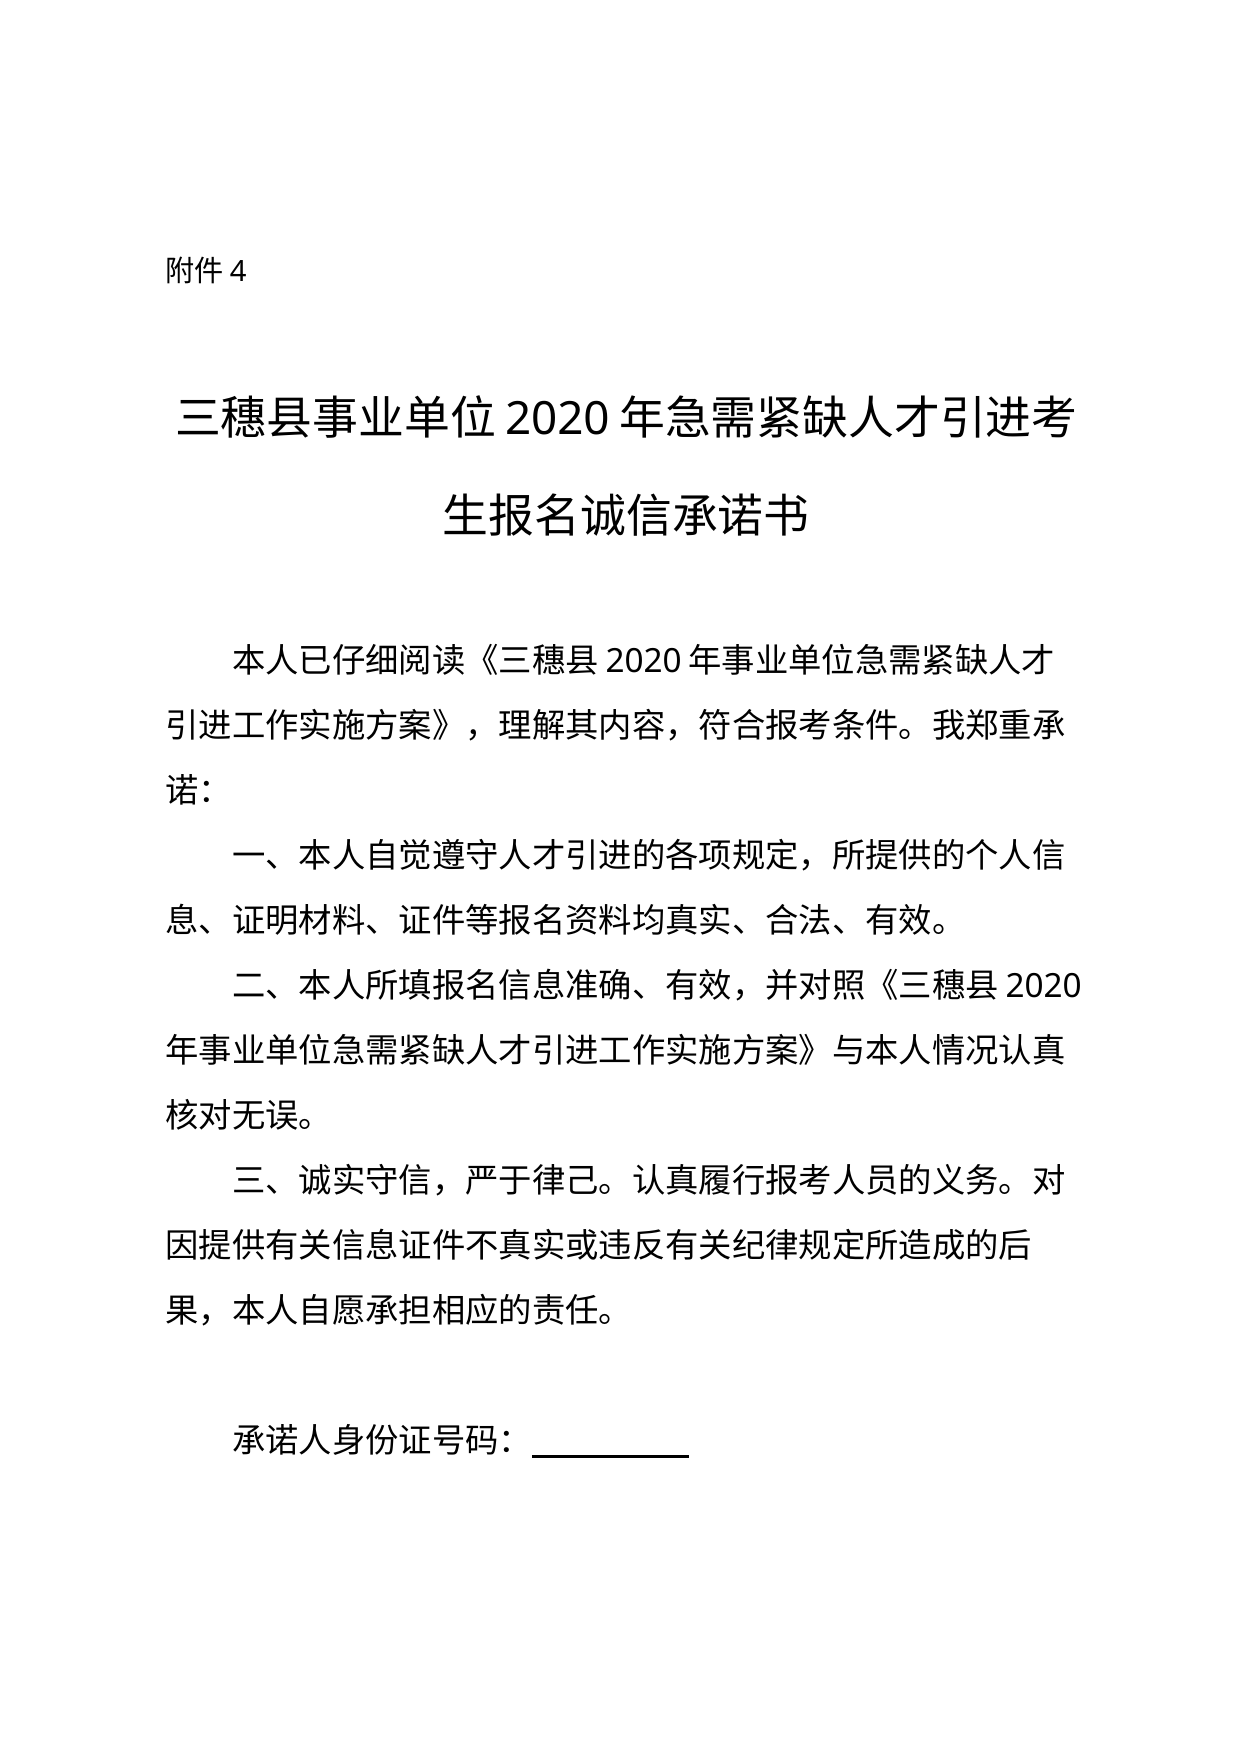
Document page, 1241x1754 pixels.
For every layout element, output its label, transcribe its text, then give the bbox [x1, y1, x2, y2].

text 承诺人身份证号码： [165, 1406, 1087, 1471]
text 本人已仔细阅读《三穗县2020年事业单位急需紧缺人才引进工作实施方案》，理解其内容，符合报考条件。我郑重承诺： [165, 626, 1087, 821]
text 三穗县事业单位2020年急需紧缺人才引进考生报名诚信承诺书 [165, 366, 1087, 561]
text 二、本人所填报名信息准确、有效，并对照《三穗县2020年事业单位急需紧缺人才引进工作实施方案》与本人情况认真核对无误。 [165, 951, 1087, 1146]
text 附件4 [165, 236, 1087, 301]
text 三、诚实守信，严于律己。认真履行报考人员的义务。对因提供有关信息证件不真实或违反有关纪律规定所造成的后果，本人自愿承担相应的责任。 [165, 1146, 1087, 1341]
text 一、本人自觉遵守人才引进的各项规定，所提供的个人信息、证明材料、证件等报名资料均真实、合法、有效。 [165, 821, 1087, 951]
